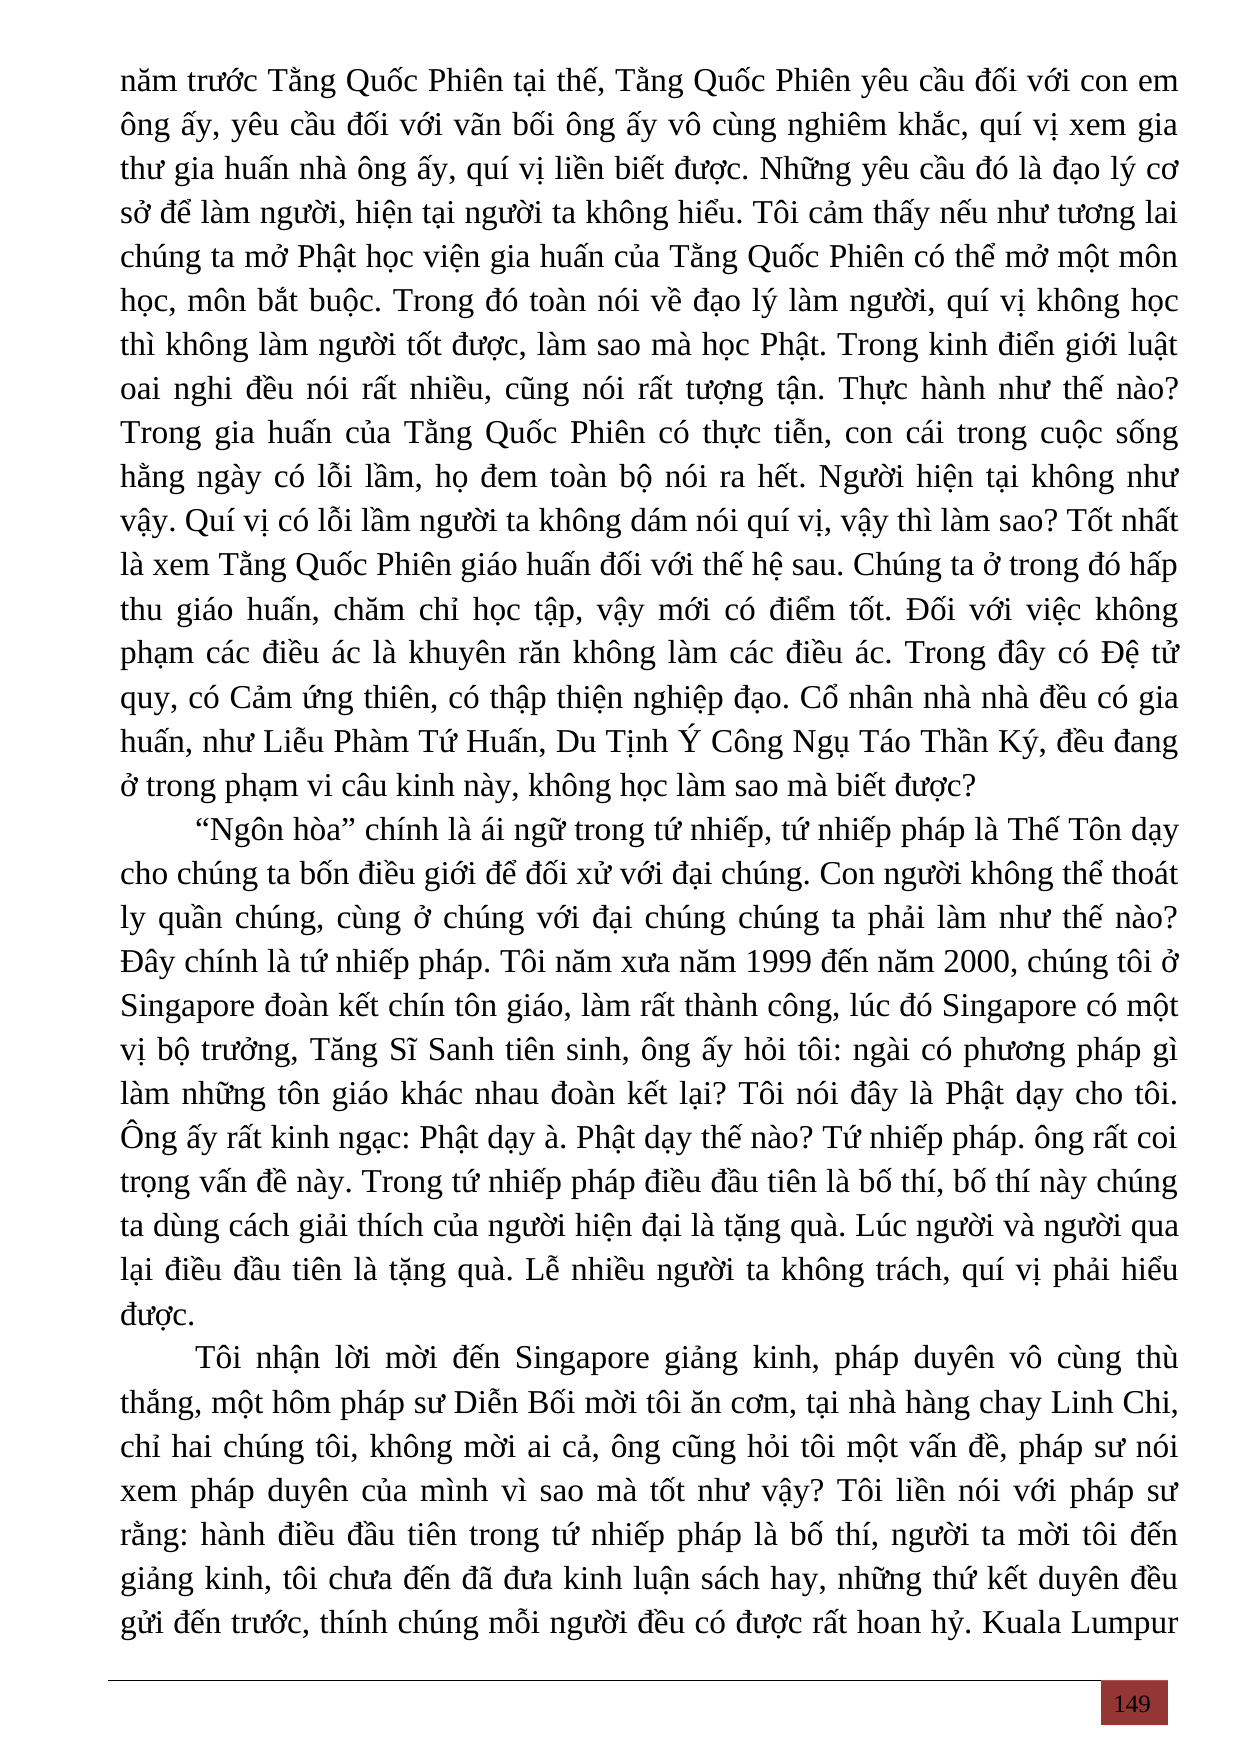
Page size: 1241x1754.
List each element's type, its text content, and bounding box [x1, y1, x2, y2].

text “Ngôn hòa” chính là ái ngữ trong tứ nhiếp, tứ nhiếp pháp là Thế Tôn dạy cho chúng ta bốn điều giới để đối xử với đại chúng. Con người không thể thoát ly quần chúng, cùng ở chúng với đại chúng chúng ta phải làm như thế nào? Đây chính là tứ nhiếp pháp. Tôi năm xưa năm 1999 đến năm 2000, chúng tôi ở Singapore đoàn kết chín tôn giáo, làm rất thành công, lúc đó Singapore có một vị bộ trưởng, Tăng Sĩ Sanh tiên sinh, ông ấy hỏi tôi: ngài có phương pháp gì làm những tôn giáo khác nhau đoàn kết lại? Tôi nói đây là Phật dạy cho tôi. Ông ấy rất kinh ngạc: Phật dạy à. Phật dạy thế nào? Tứ nhiếp pháp. ông rất coi trọng vấn đề này. Trong tứ nhiếp pháp điều đầu tiên là bố thí, bố thí này chúng ta dùng cách giải thích của người hiện đại là tặng quà. Lúc người và người qua lại điều đầu tiên là tặng quà. Lễ nhiều người ta không trách, quí vị phải hiểu được. [120, 809, 1180, 1332]
